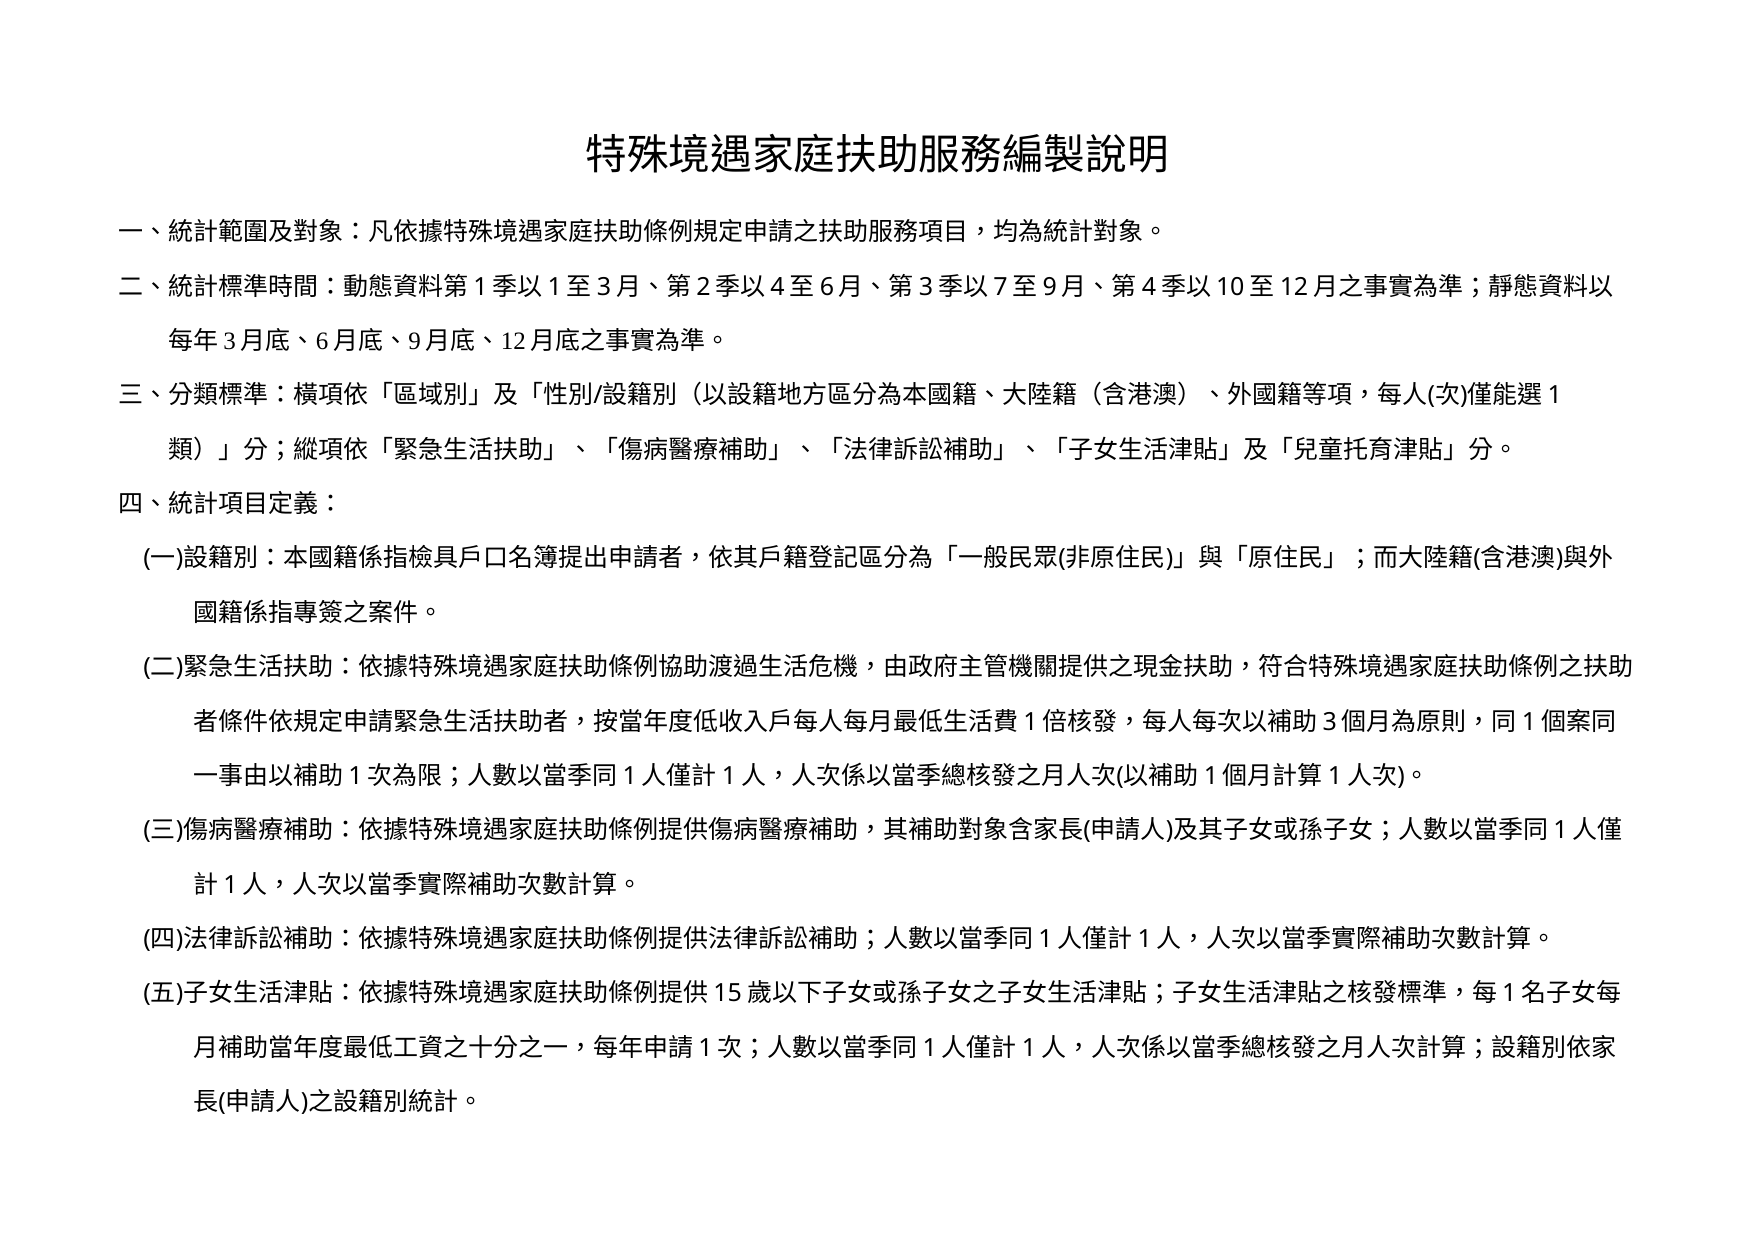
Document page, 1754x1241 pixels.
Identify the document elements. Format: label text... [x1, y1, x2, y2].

text 四、統計項目定義： [118, 483, 1636, 520]
text (一)設籍別：本國籍係指檢具戶口名簿提出申請者，依其戶籍登記區分為「一般民眾(非原住民)」與「原住民」；而大陸籍(含港澳)與外國籍係指專簽之案件。 [143, 538, 1636, 628]
text (二)緊急生活扶助：依據特殊境遇家庭扶助條例協助渡過生活危機，由政府主管機關提供之現金扶助，符合特殊境遇家庭扶助條例之扶助者條件依規定申請緊急生活扶助者，按當年度低收入戶每人每月最低生活費1倍核發，每人每次以補助3個月為原則，同1個案同一事由以補助1次為限；人數以當季同1人僅計1人，人次係以當季總核發之月人次(以補助1個月計算1人次)。 [143, 647, 1636, 792]
text 三、分類標準：橫項依「區域別」及「性別/設籍別（以設籍地方區分為本國籍、大陸籍（含港澳）、外國籍等項，每人(次)僅能選1類）」分；縱項依「緊急生活扶助」、「傷病醫療補助」、「法律訴訟補助」、「子女生活津貼」及「兒童托育津貼」分。 [118, 375, 1636, 465]
text (四)法律訴訟補助：依據特殊境遇家庭扶助條例提供法律訴訟補助；人數以當季同1人僅計1人，人次以當季實際補助次數計算。 [143, 918, 1636, 955]
text 二、統計標準時間：動態資料第1季以1至3月、第2季以4至6月、第3季以7至9月、第4季以10至12月之事實為準；靜態資料以每年3月底、6月底、9月底、12月底之事實為準。 [118, 266, 1636, 357]
text 一、統計範圍及對象：凡依據特殊境遇家庭扶助條例規定申請之扶助服務項目，均為統計對象。 [118, 212, 1636, 248]
text (三)傷病醫療補助：依據特殊境遇家庭扶助條例提供傷病醫療補助，其補助對象含家長(申請人)及其子女或孫子女；人數以當季同1人僅計1人，人次以當季實際補助次數計算。 [143, 810, 1636, 900]
text (五)子女生活津貼：依據特殊境遇家庭扶助條例提供15歲以下子女或孫子女之子女生活津貼；子女生活津貼之核發標準，每1名子女每月補助當年度最低工資之十分之一，每年申請1次；人數以當季同1人僅計1人，人次係以當季總核發之月人次計算；設籍別依家長(申請人)之設籍別統計。 [143, 973, 1636, 1118]
text 特殊境遇家庭扶助服務編製說明 [118, 121, 1636, 181]
